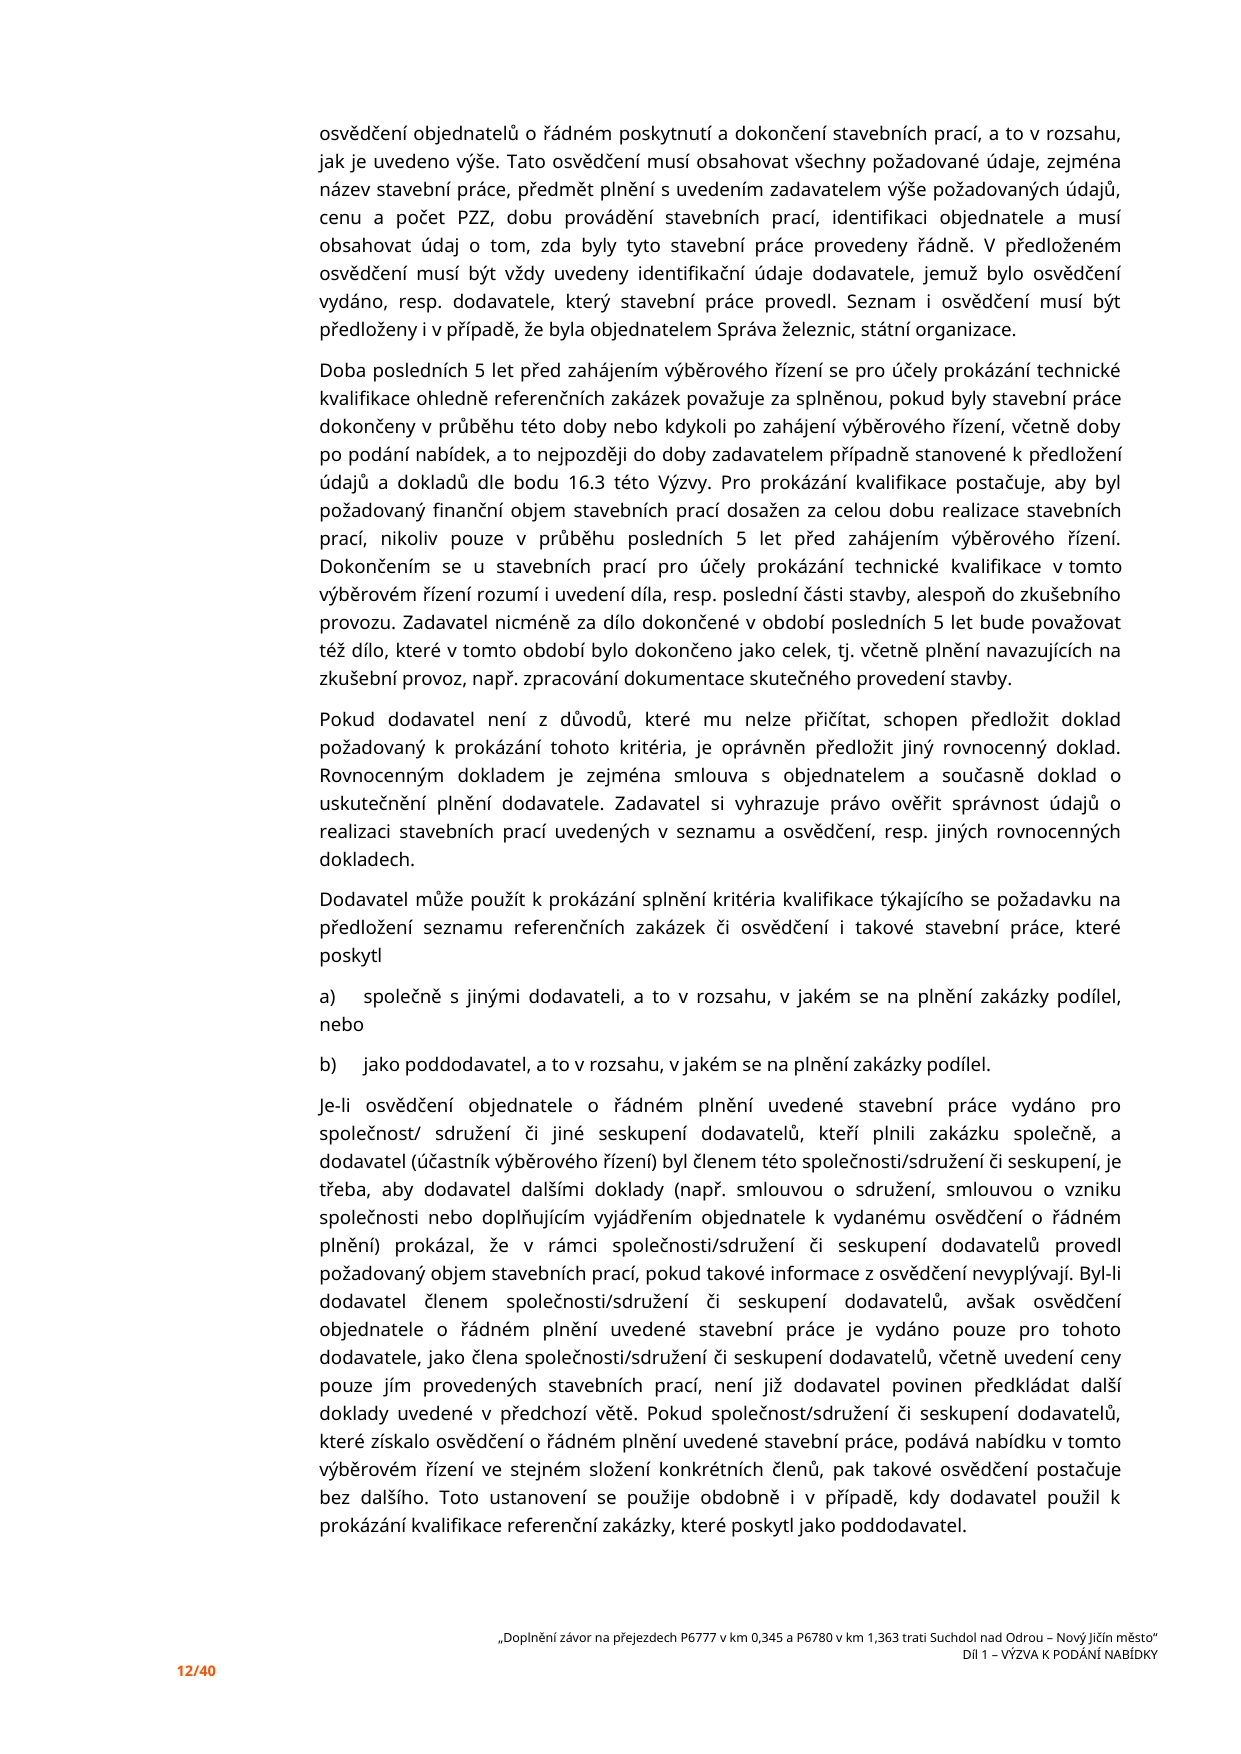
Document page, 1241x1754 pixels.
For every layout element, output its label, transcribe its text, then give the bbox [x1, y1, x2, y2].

text Dodavatel může použít k prokázání splnění kritéria kvalifikace týkajícího se požadavku na předložení seznamu referenčních zakázek či osvědčení i takové stavební práce, které poskytl [319, 887, 1122, 968]
text Je-li osvědčení objednatele o řádném plnění uvedené stavební práce vydáno pro společnost/ sdružení či jiné seskupení dodavatelů, kteří plnili zakázku společně, a dodavatel (účastník výběrového řízení) byl členem této společnosti/sdružení či seskupení, je třeba, aby dodavatel dalšími doklady (např. smlouvou o sdružení, smlouvou o vzniku společnosti nebo doplňujícím vyjádřením objednatele k vydanému osvědčení o řádném plnění) prokázal, že v rámci společnosti/sdružení či seskupení dodavatelů provedl požadovaný objem stavebních prací, pokud takové informace z osvědčení nevyplývají. Byl-li dodavatel členem společnosti/sdružení či seskupení dodavatelů, avšak osvědčení objednatele o řádném plnění uvedené stavební práce je vydáno pouze pro tohoto dodavatele, jako člena společnosti/sdružení či seskupení dodavatelů, včetně uvedení ceny pouze jím provedených stavebních prací, není již dodavatel povinen předkládat další doklady uvedené v předchozí větě. Pokud společnost/sdružení či seskupení dodavatelů, které získalo osvědčení o řádném plnění uvedené stavební práce, podává nabídku v tomto výběrovém řízení ve stejném složení konkrétních členů, pak takové osvědčení postačuje bez dalšího. Toto ustanovení se použije obdobně i v případě, kdy dodavatel použil k prokázání kvalifikace referenční zakázky, které poskytl jako poddodavatel. [319, 1092, 1122, 1538]
text a) společně s jinými dodavateli, a to v rozsahu, v jakém se na plnění zakázky podílel, nebo [319, 983, 1122, 1037]
text Doba posledních 5 let před zahájením výběrového řízení se pro účely prokázání technické kvalifikace ohledně referenčních zakázek považuje za splněnou, pokud byly stavební práce dokončeny v průběhu této doby nebo kdykoli po zahájení výběrového řízení, včetně doby po podání nabídek, a to nejpozději do doby zadavatelem případně stanovené k předložení údajů a dokladů dle bodu 16.3 této Výzvy. Pro prokázání kvalifikace postačuje, aby byl požadovaný finanční objem stavebních prací dosažen za celou dobu realizace stavebních prací, nikoliv pouze v průběhu posledních 5 let před zahájením výběrového řízení. Dokončením se u stavebních prací pro účely prokázání technické kvalifikace v tomto výběrovém řízení rozumí i uvedení díla, resp. poslední části stavby, alespoň do zkušebního provozu. Zadavatel nicméně za dílo dokončené v období posledních 5 let bude považovat též dílo, které v tomto období bylo dokončeno jako celek, tj. včetně plnění navazujících na zkušební provoz, např. zpracování dokumentace skutečného provedení stavby. [319, 357, 1122, 691]
text b) jako poddodavatel, a to v rozsahu, v jakém se na plnění zakázky podílel. [319, 1052, 1122, 1077]
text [319, 121, 1122, 342]
text Pokud dodavatel není z důvodů, které mu nelze přičítat, schopen předložit doklad požadovaný k prokázání tohoto kritéria, je oprávněn předložit jiný rovnocenný doklad. Rovnocenným dokladem je zejména smlouva s objednatelem a současně doklad o uskutečnění plnění dodavatele. Zadavatel si vyhrazuje právo ověřit správnost údajů o realizaci stavebních prací uvedených v seznamu a osvědčení, resp. jiných rovnocenných dokladech. [319, 706, 1122, 872]
